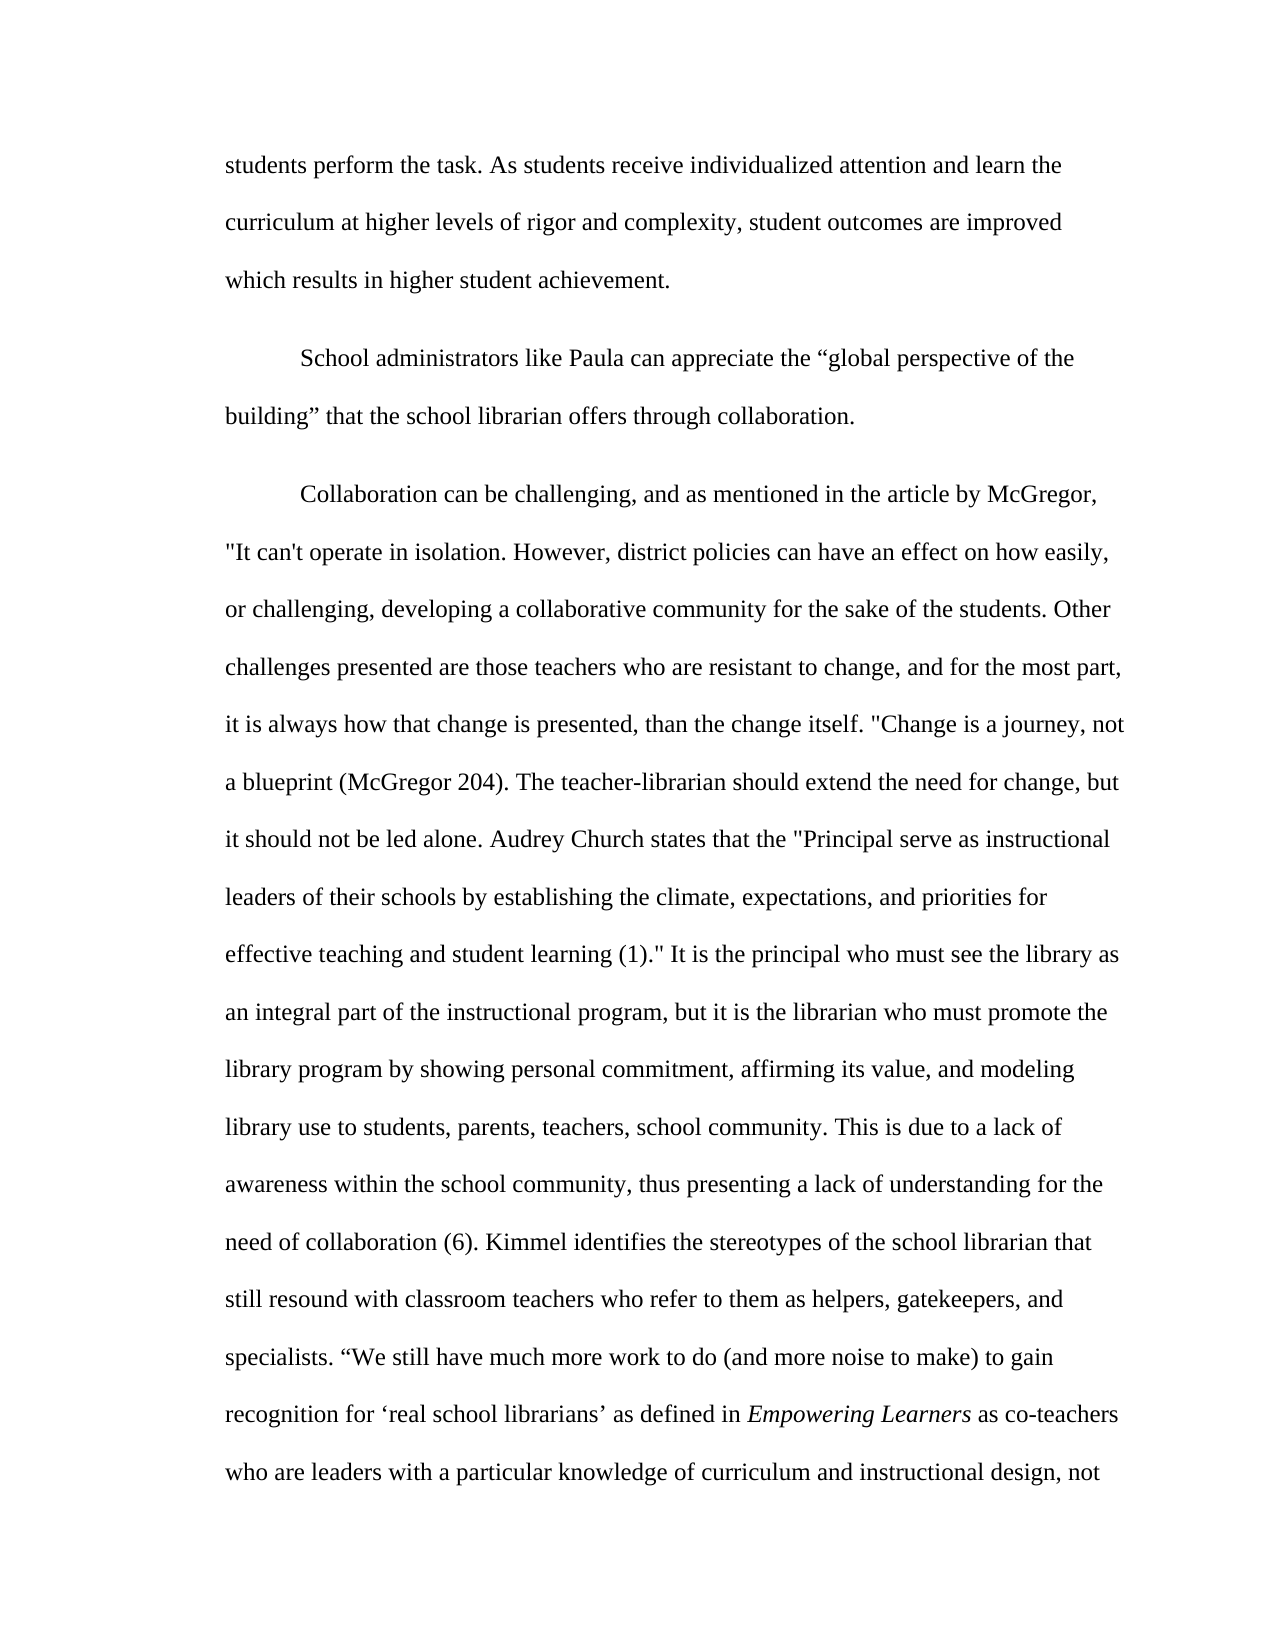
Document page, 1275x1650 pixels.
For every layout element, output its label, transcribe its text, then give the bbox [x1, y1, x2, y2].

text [225, 479, 1125, 1485]
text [225, 150, 1125, 294]
text School administrators like Paula can appreciate the “global perspective of the building” that the school librarian offers through collaboration. [225, 343, 1125, 429]
